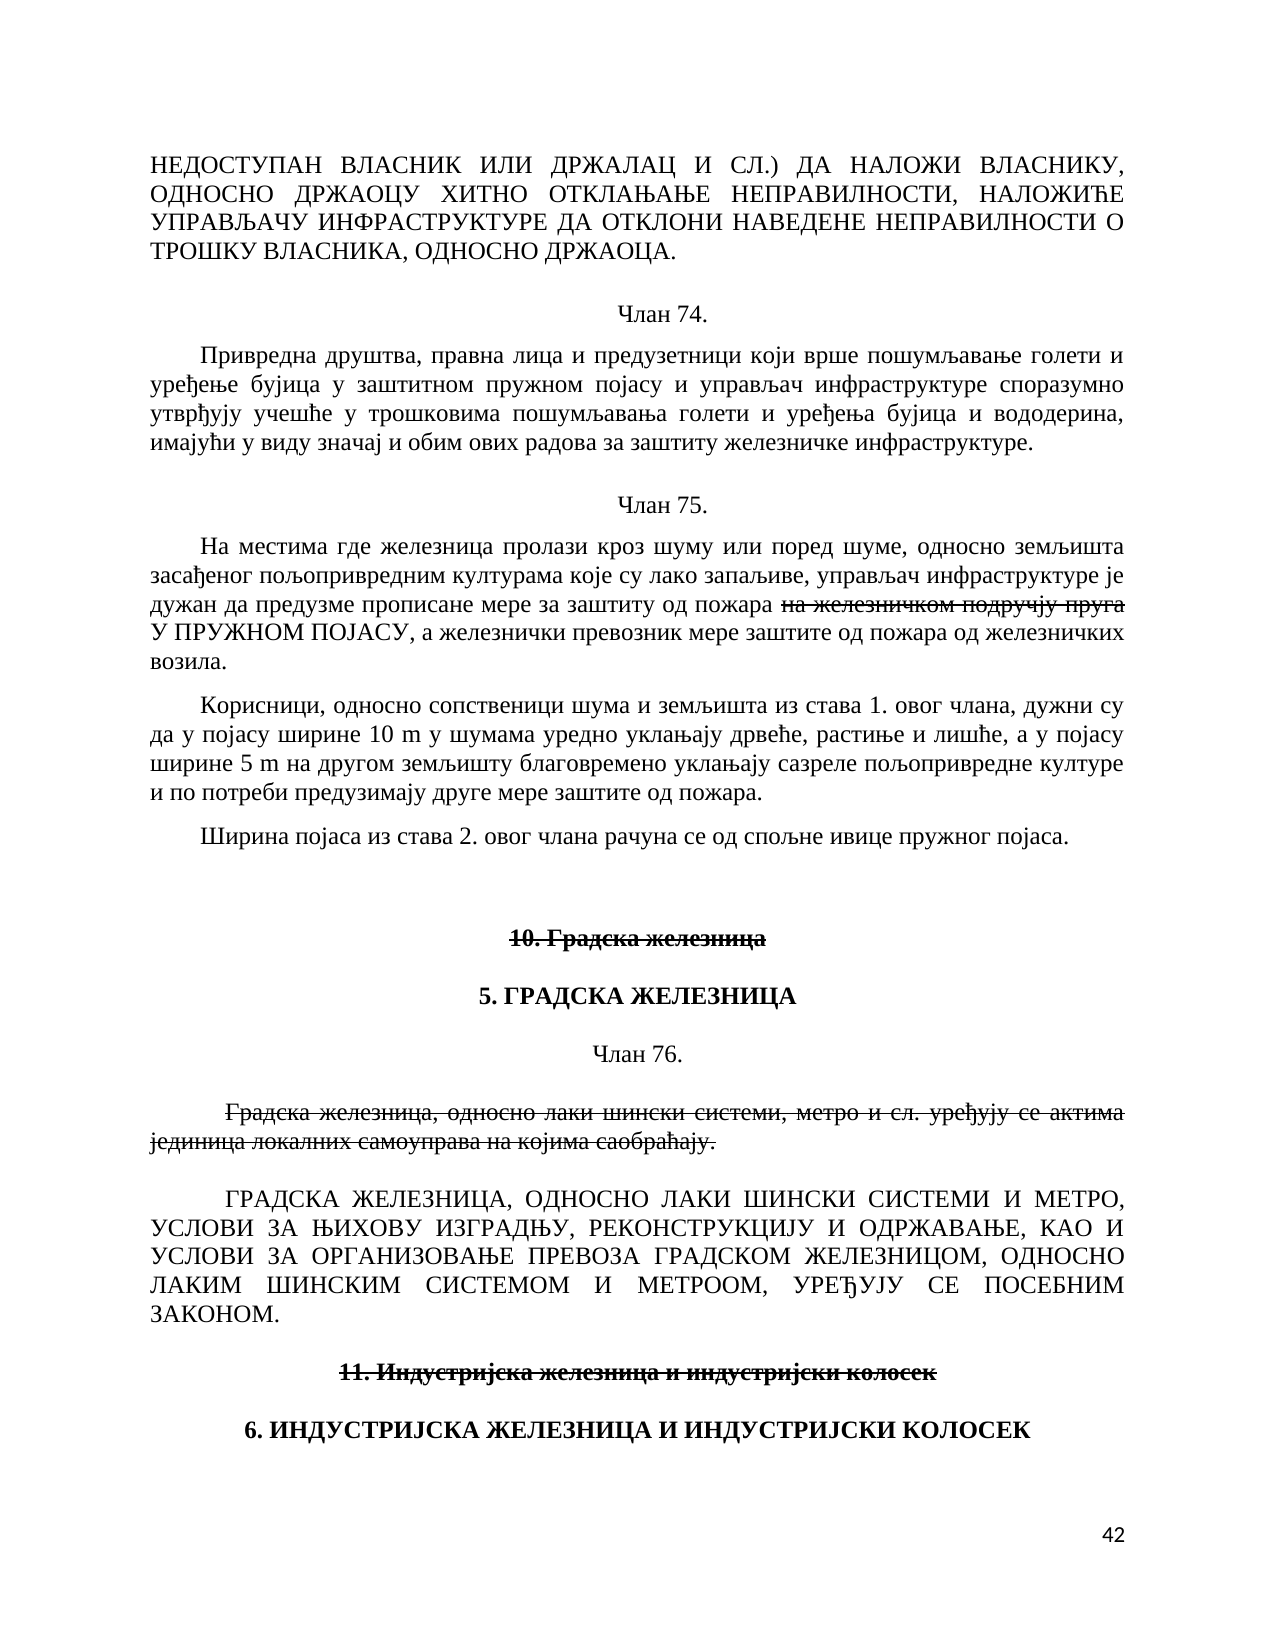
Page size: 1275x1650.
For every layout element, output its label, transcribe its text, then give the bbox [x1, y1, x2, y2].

text ГРАДСКА ЖЕЛЕЗНИЦА, ОДНОСНО ЛАКИ ШИНСКИ СИСТЕМИ И МЕТРО, УСЛОВИ ЗА ЊИХОВУ ИЗГРАДЊУ, РЕКОНСТРУКЦИЈУ И ОДРЖАВАЊЕ, КАО И УСЛОВИ ЗА ОРГАНИЗОВАЊЕ ПРЕВОЗА ГРАДСКОМ ЖЕЛЕЗНИЦОМ, ОДНОСНО ЛАКИМ ШИНСКИМ СИСТЕМОМ И МЕТРООМ, УРЕЂУЈУ СЕ ПОСЕБНИМ ЗАКОНОМ. [150, 1184, 1125, 1328]
text Привредна друштва, правна лица и предузетници који врше пошумљавање голети и уређење бујица у заштитном пружном појасу и управљач инфраструктуре споразумно утврђују учешће у трошковима пошумљавања голети и уређења бујица и вододерина, имајући у виду значај и обим ових радова за заштиту железничке инфраструктуре. [150, 341, 1125, 456]
text 11. Индустријска железница и индустријски колосек [150, 1357, 1125, 1386]
text Члан 75. [150, 490, 1125, 519]
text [150, 150, 1125, 265]
text Члан 74. [150, 299, 1125, 328]
text 6. ИНДУСТРИЈСКА ЖЕЛЕЗНИЦА И ИНДУСТРИЈСКИ КОЛОСЕК [150, 1415, 1125, 1443]
text Ширина појаса из става 2. овог члана рачуна се од спољне ивице пружног појаса. [150, 821, 1125, 850]
text Члан 76. [150, 1039, 1125, 1068]
text Градска железница, односно лаки шински системи, метро и сл. уређују се актима јединица локалних самоуправа на којима саобраћају. [150, 1097, 1125, 1155]
text 10. Градска железница [150, 923, 1125, 952]
text Корисници, односно сопственици шума и земљишта из става 1. овог члана, дужни су да у појасу ширине 10 m у шумама уредно уклањају дрвеће, растиње и лишће, а у појасу ширине 5 m на другом земљишту благовремено уклањају сазреле пољопривредне културе и по потреби предузимају друге мере заштите од пожара. [150, 691, 1125, 806]
text 5. ГРАДСКА ЖЕЛЕЗНИЦА [150, 981, 1125, 1010]
text На местима где железница пролази кроз шуму или поред шуме, односно земљишта засађеног пољопривредним културама које су лако запаљиве, управљач инфраструктуре је дужан да предузме прописане мере за заштиту од пожара на железничком подручју пруга У ПРУЖНОМ ПОЈАСУ, а железнички превозник мере заштите од пожара од железничких возила. [150, 531, 1125, 675]
